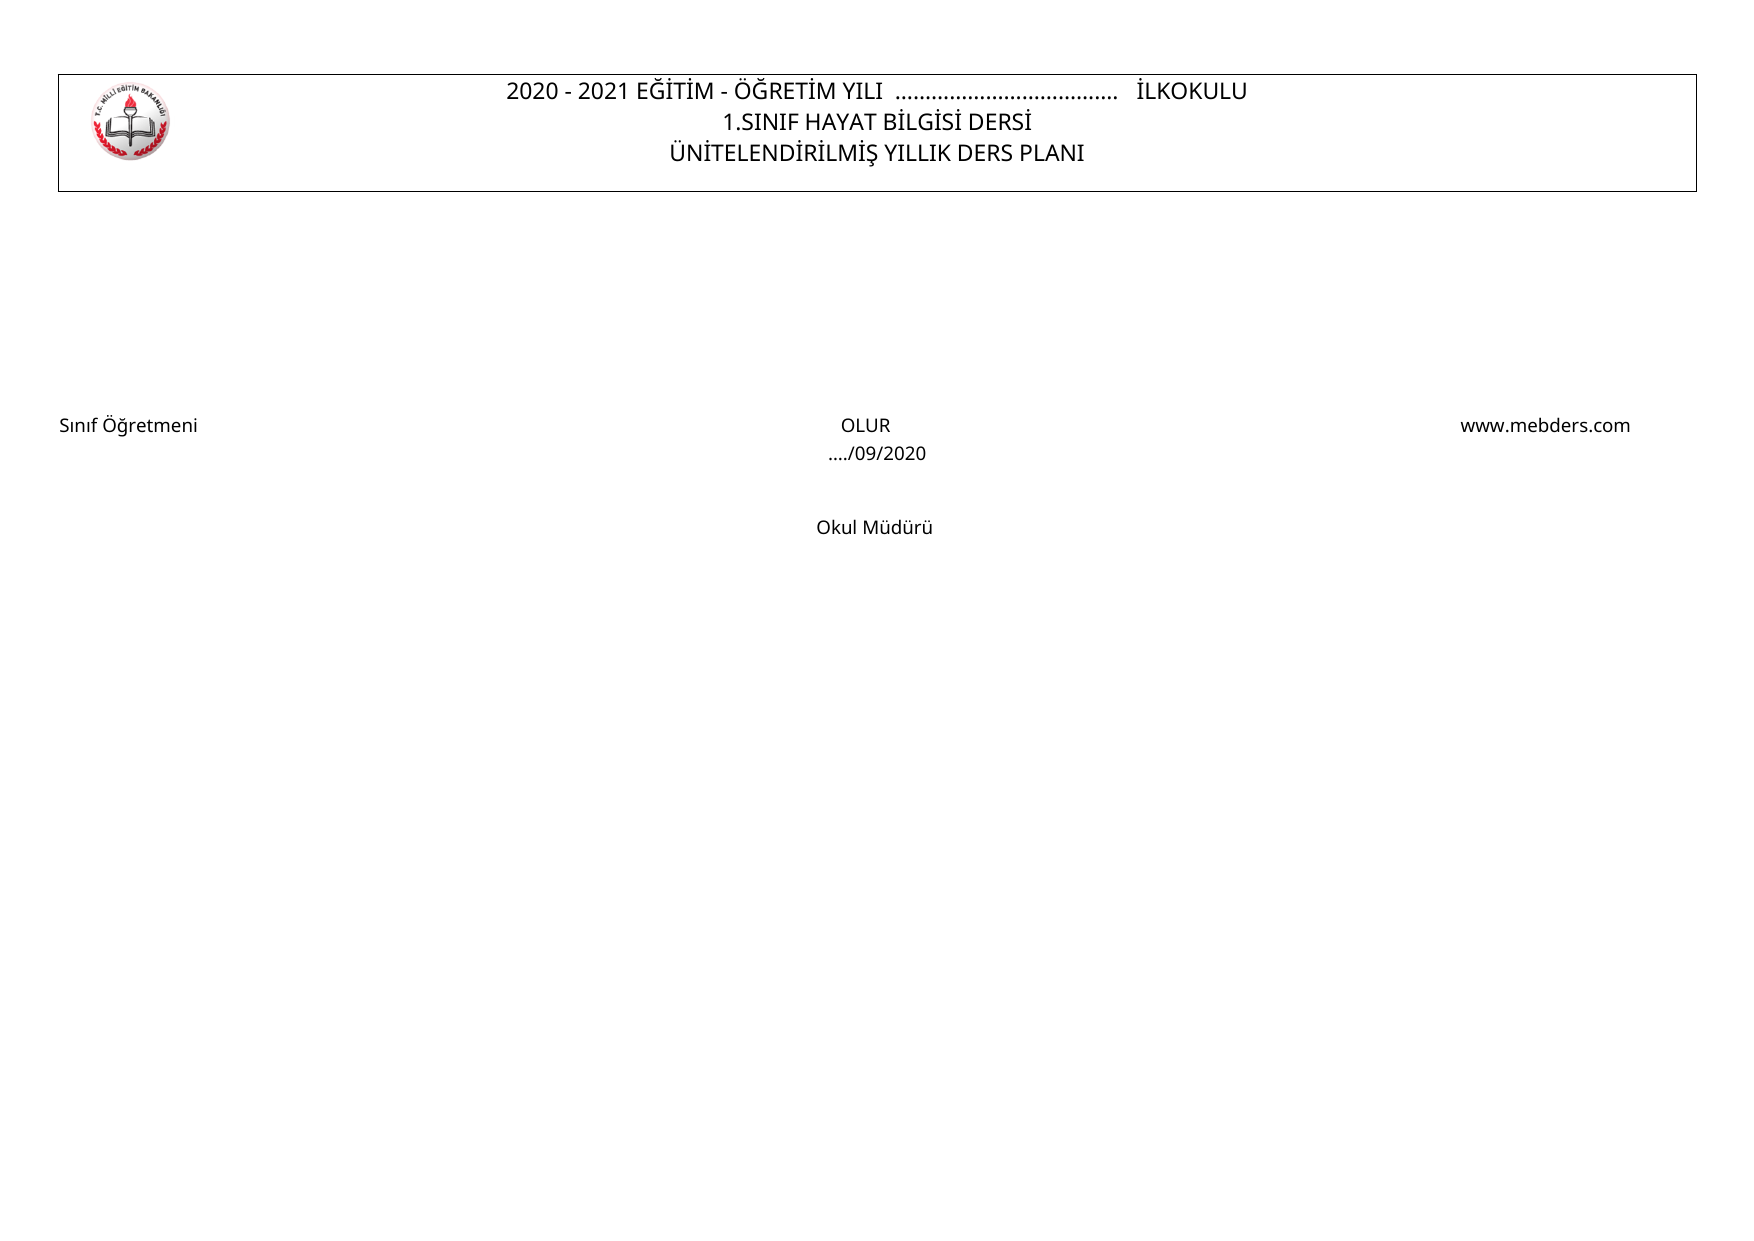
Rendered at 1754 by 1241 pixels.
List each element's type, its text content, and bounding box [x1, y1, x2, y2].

picture [85, 77, 175, 167]
text Okul Müdürü [723, 514, 1695, 540]
text Sınıf Öğretmeni OLUR www.mebders.com [59, 412, 1695, 438]
text …./09/2020 [59, 440, 1695, 466]
